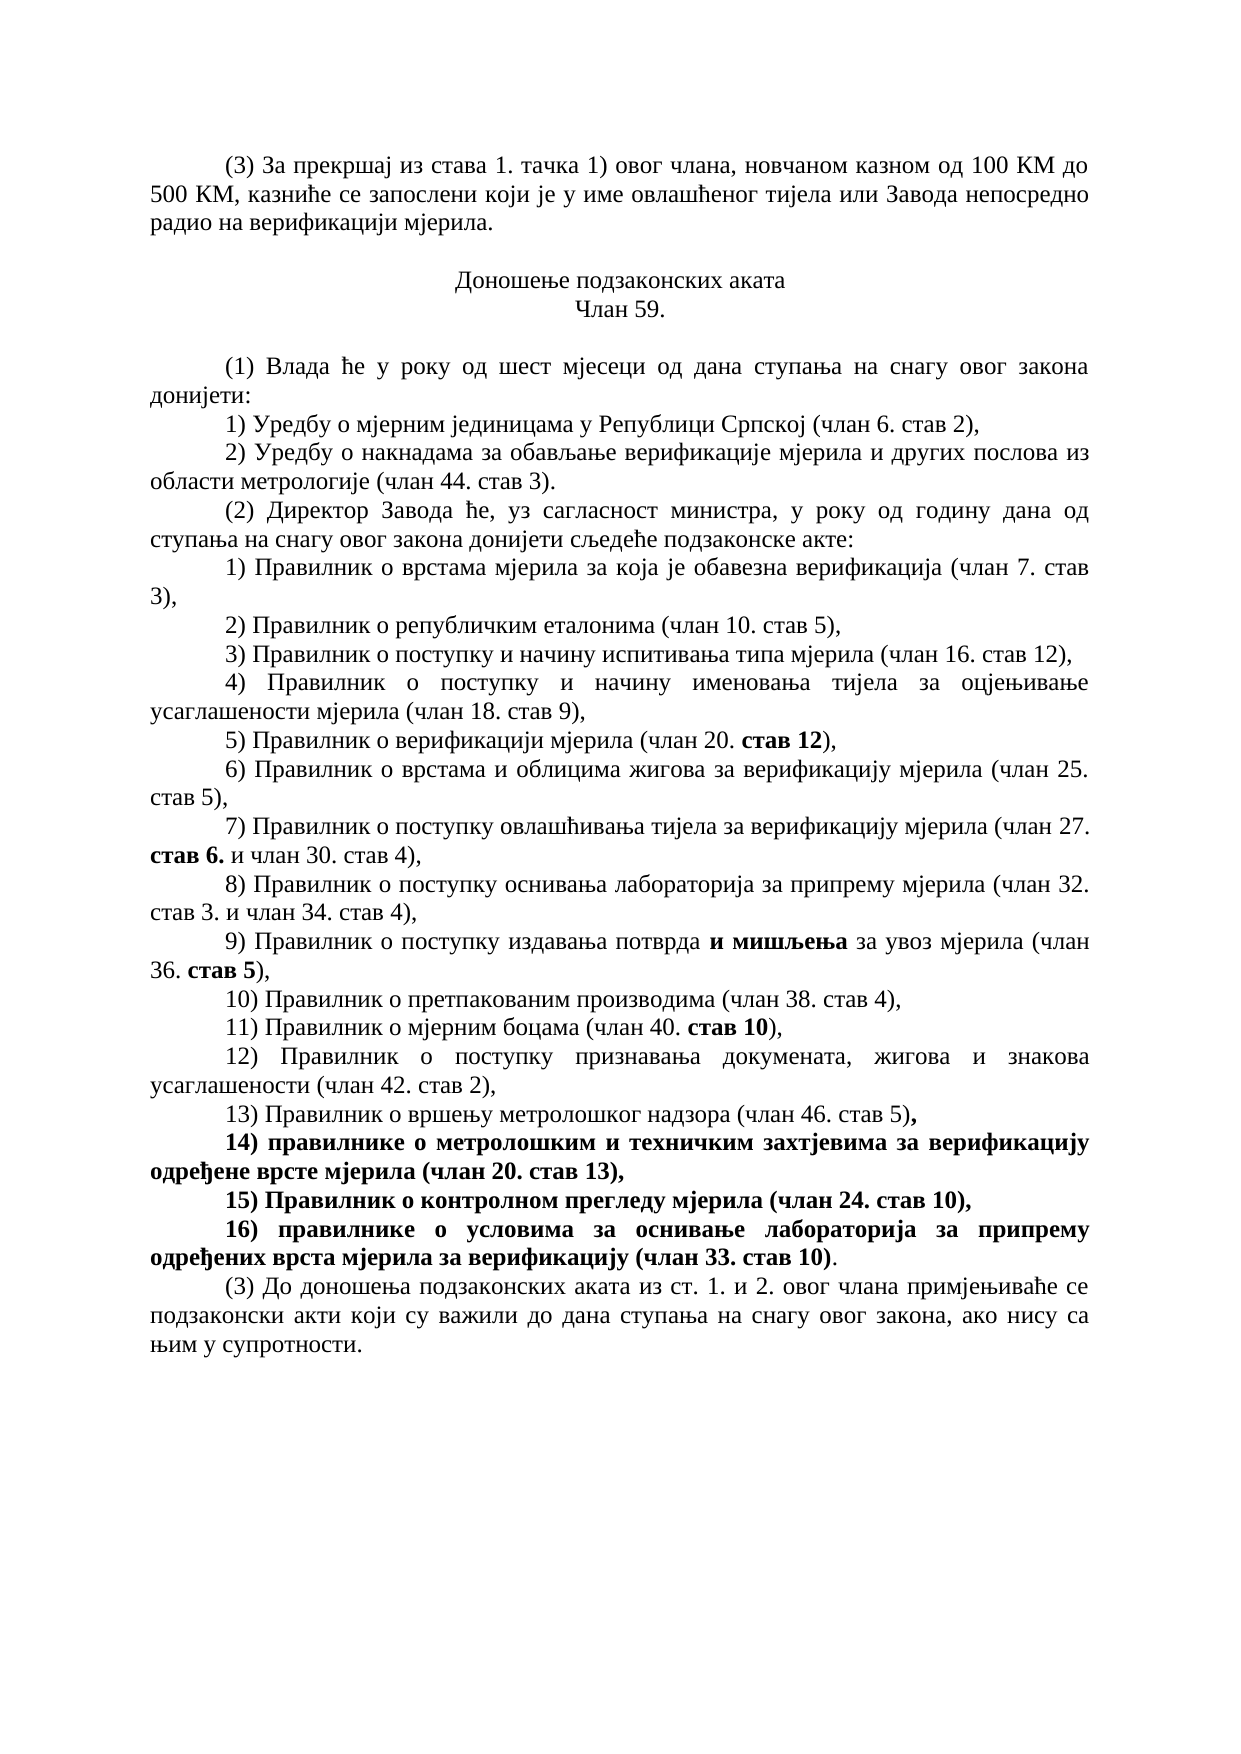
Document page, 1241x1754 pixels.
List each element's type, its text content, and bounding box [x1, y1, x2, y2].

text 12) Правилник о поступку признавања докумената, жигова и знакова усаглашености (члан 42. став 2), [150, 1041, 1090, 1099]
text Члан 59. [150, 294, 1090, 322]
text 5) Правилник о верификацији мјерила (члан 20. став 12), [150, 725, 1090, 754]
text 15) Правилник о контролном прегледу мјерила (члан 24. став 10), [150, 1185, 1090, 1214]
text (3) За прекршај из става 1. тачка 1) овог члана, новчаном казном од 100 КМ до 500 КМ, казниће се запослени који је у име овлашћеног тијела или Завода непосредно радио на верификацији мјерила. [150, 150, 1090, 236]
text 1) Уредбу о мјерним јединицама у Републици Српској (члан 6. став 2), [150, 409, 1090, 437]
text 7) Правилник о поступку овлашћивања тијела за верификацију мјерила (члан 27. став 6. и члан 30. став 4), [150, 811, 1090, 869]
text (2) Директор Завода ће, уз сагласност министра, у року од годину дана од ступања на снагу овог закона донијети сљедеће подзаконске акте: [150, 495, 1090, 552]
text 3) Правилник о поступку и начину испитивања типа мјерила (члан 16. став 12), [150, 639, 1090, 667]
text Доношење подзаконских аката [150, 265, 1090, 294]
text 6) Правилник о врстама и облицима жигова за верификацију мјерила (члан 25. став 5), [150, 754, 1090, 811]
text 14) правилнике о метролошким и техничким захтјевима за верификацију одређене врсте мјерила (члан 20. став 13), [150, 1127, 1090, 1185]
text (1) Влада ће у року од шест мјесеци од дана ступања на снагу овог закона донијети: [150, 351, 1090, 409]
text 1) Правилник о врстама мјерила за која је обавезна верификација (члан 7. став 3), [150, 552, 1090, 610]
text 4) Правилник о поступку и начину именовања тијела за оцјењивање усаглашености мјерила (члан 18. став 9), [150, 667, 1090, 725]
text 11) Правилник о мјерним боцама (члан 40. став 10), [150, 1012, 1090, 1041]
text 2) Правилник о републичким еталонима (члан 10. став 5), [150, 610, 1090, 639]
text 13) Правилник о вршењу метролошког надзора (члан 46. став 5), [150, 1099, 1090, 1127]
text 10) Правилник о претпакованим производима (члан 38. став 4), [150, 984, 1090, 1012]
text 2) Уредбу о накнадама за обављање верификације мјерила и других послова из области метрологије (члан 44. став 3). [150, 437, 1090, 495]
text 8) Правилник о поступку оснивања лабораторија за припрему мјерила (члан 32. став 3. и члан 34. став 4), [150, 869, 1090, 926]
text 16) правилнике о условима за оснивање лабораторија за припрему одређених врста мјерила за верификацију (члан 33. став 10). [150, 1214, 1090, 1271]
text 9) Правилник о поступку издавања потврда и мишљења за увоз мјерила (члан 36. став 5), [150, 926, 1090, 984]
text (3) До доношења подзаконских аката из ст. 1. и 2. овог члана примјењиваће се подзаконски акти који су важили до дана ступања на снагу овог закона, ако нису са њим у супротности. [150, 1271, 1090, 1357]
